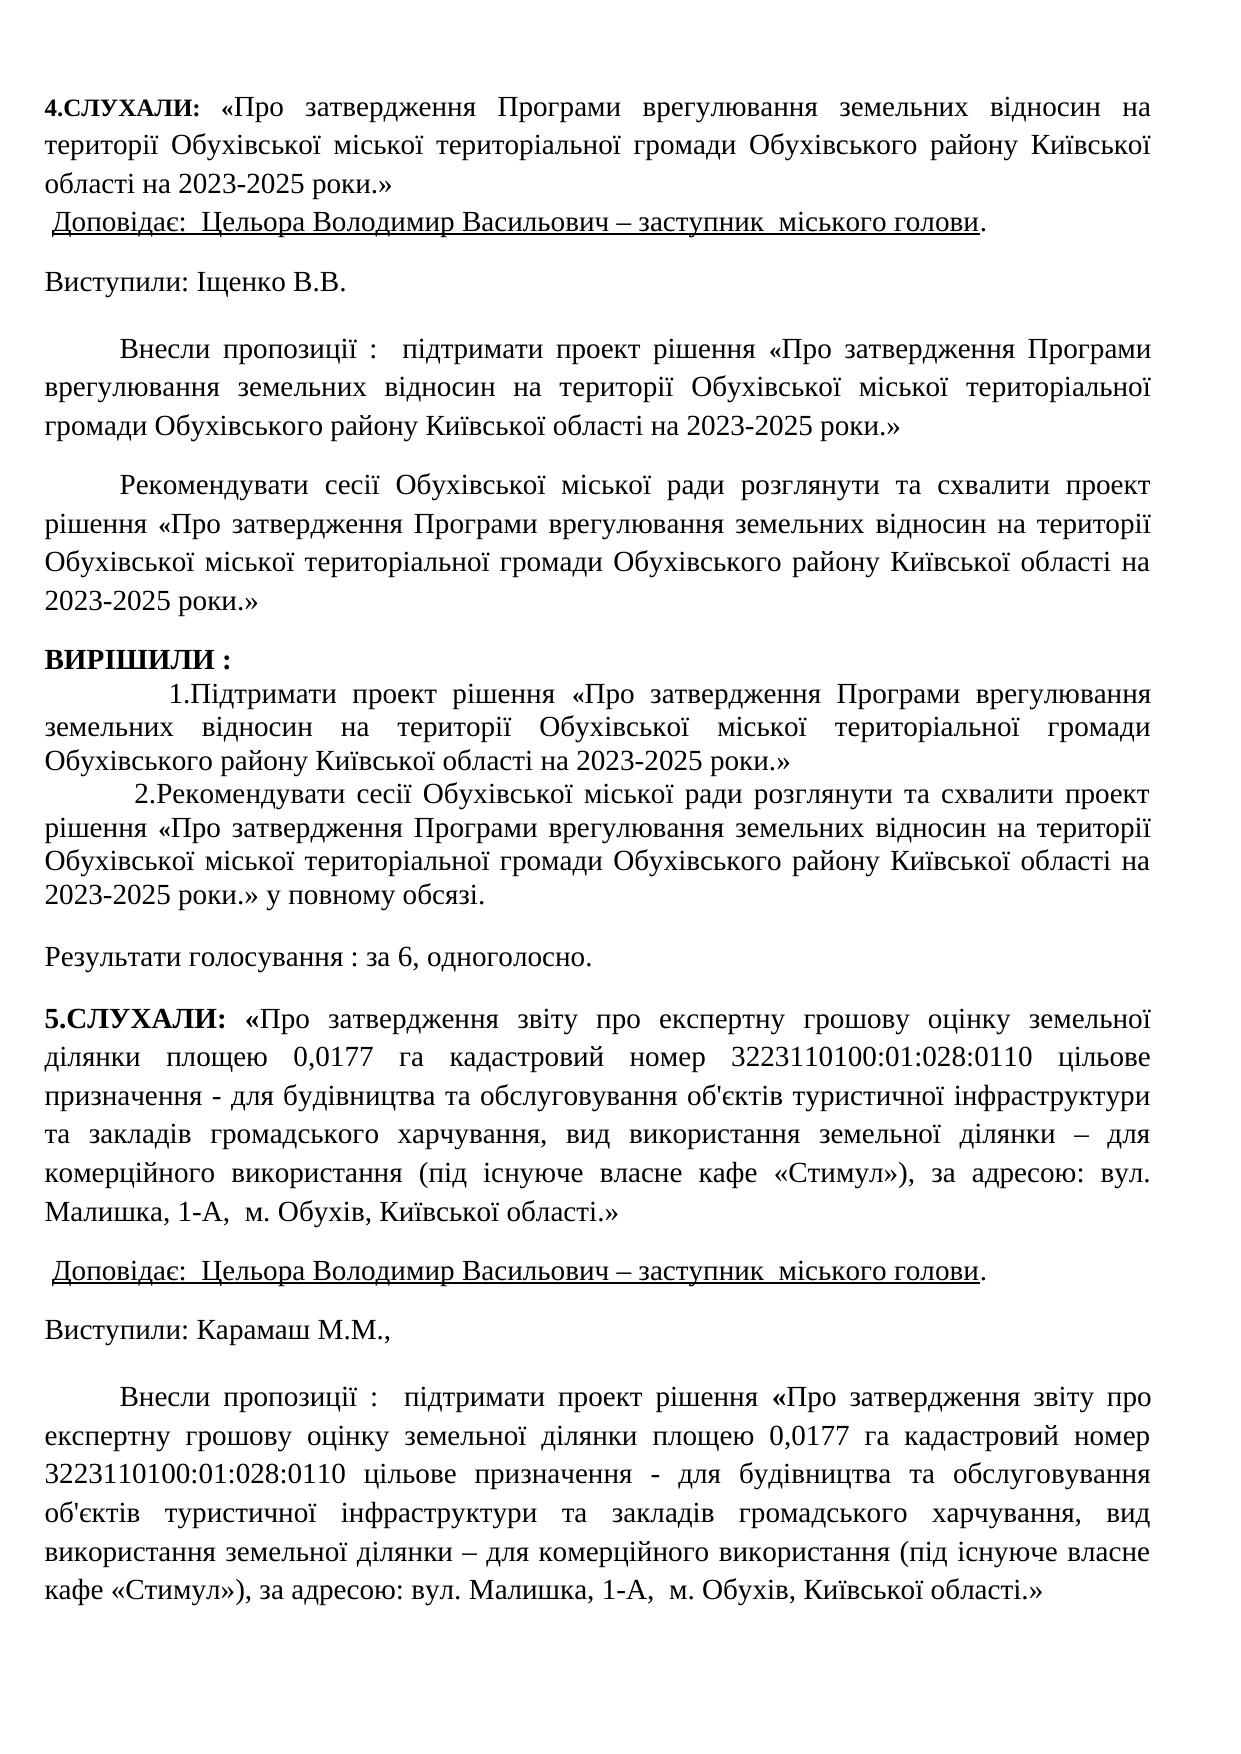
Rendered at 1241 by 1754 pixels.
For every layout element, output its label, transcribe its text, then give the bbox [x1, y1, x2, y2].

text Внесли пропозиції : підтримати проект рішення «Про затвердження Програми врегулювання земельних відносин на території Обухівської міської територіальної громади Обухівського району Київської області на 2023-2025 роки.» [44, 331, 1152, 441]
text 2.Рекомендувати сесії Обухівської міської ради розглянути та схвалити проект рішення «Про затвердження Програми врегулювання земельних відносин на території Обухівської міської територіальної громади Обухівського району Київської області на 2023-2025 роки.» у повному обсязі. [44, 776, 1152, 911]
list Доповідає: Цельора Володимир Васильович – заступник міського голови. [44, 204, 1152, 238]
text Виступили: Іщенко В.В. [44, 264, 1152, 297]
text Рекомендувати сесії Обухівської міської ради розглянути та схвалити проект рішення «Про затвердження Програми врегулювання земельних відносин на території Обухівської міської територіальної громади Обухівського району Київської області на 2023-2025 роки.» [44, 467, 1152, 616]
list 4.СЛУХАЛИ: «Про затвердження Програми врегулювання земельних відносин на території Обухівської міської територіальної громади Обухівського району Київської області на 2023-2025 роки.» [44, 89, 1152, 199]
text 1.Підтримати проект рішення «Про затвердження Програми врегулювання земельних відносин на території Обухівської міської територіальної громади Обухівського району Київської області на 2023-2025 роки.» [44, 676, 1152, 776]
text 5.СЛУХАЛИ: «Про затвердження звіту про експертну грошову оцінку земельної ділянки площею 0,0177 га кадастровий номер 3223110100:01:028:0110 цільове призначення - для будівництва та обслуговування об'єктів туристичної інфраструктури та закладів громадського харчування, вид використання земельної ділянки – для комерційного використання (під існуюче власне кафе «Стимул»), за адресою: вул. Малишка, 1-А, м. Обухів, Київської області.» [44, 1001, 1152, 1227]
text Доповідає: Цельора Володимир Васильович – заступник міського голови. [44, 1253, 1152, 1287]
text ВИРІШИЛИ : [44, 642, 1152, 676]
text Виступили: Карамаш М.М., [44, 1312, 1152, 1346]
text Результати голосування : за 6, одноголосно. [44, 939, 1152, 972]
text Внесли пропозиції : підтримати проект рішення «Про затвердження звіту про експертну грошову оцінку земельної ділянки площею 0,0177 га кадастровий номер 3223110100:01:028:0110 цільове призначення - для будівництва та обслуговування об'єктів туристичної інфраструктури та закладів громадського харчування, вид використання земельної ділянки – для комерційного використання (під існуюче власне кафе «Стимул»), за адресою: вул. Малишка, 1-А, м. Обухів, Київської області.» [44, 1379, 1152, 1606]
